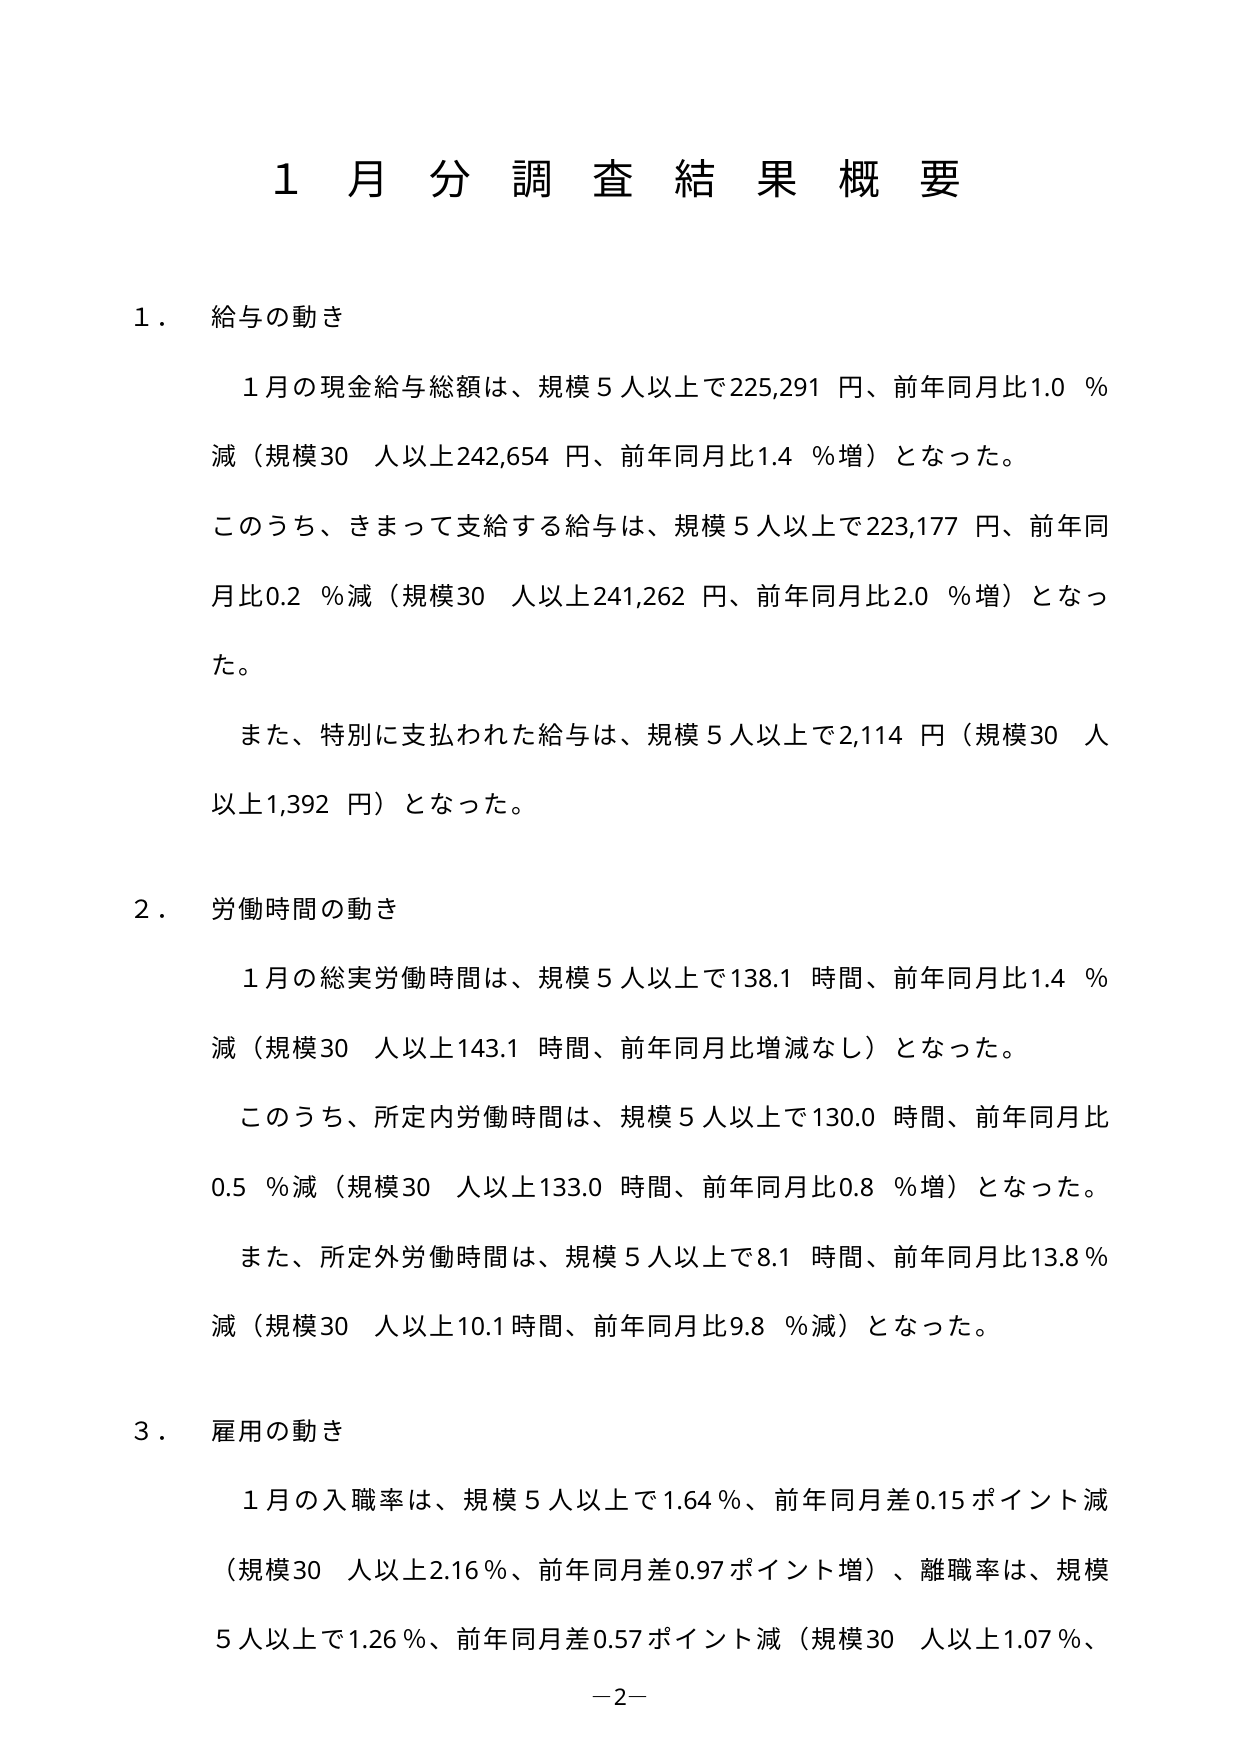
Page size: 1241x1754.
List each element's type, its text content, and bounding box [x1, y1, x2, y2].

text １ 月 分 調 査 結 果 概 要 [129, 142, 1111, 211]
text このうち、所定内労働時間は、規模５人以上で130.0時間、前年同月比0.5％減（規模30人以上133.0時間、前年同月比0.8％増）となった。 [184, 1081, 1111, 1220]
text このうち、きまって支給する給与は、規模５人以上で223,177円、前年同月比0.2％減（規模30人以上241,262円、前年同月比2.0％増）となった。 [184, 490, 1111, 698]
list 給与の動き [129, 281, 1111, 351]
text １月の総実労働時間は、規模５人以上で138.1時間、前年同月比1.4％減（規模30人以上143.1時間、前年同月比増減なし）となった。 [184, 942, 1111, 1081]
text また、所定外労働時間は、規模５人以上で8.1時間、前年同月比13.8％減（規模30人以上10.1時間、前年同月比9.8％減）となった。 [184, 1220, 1111, 1359]
text １月の現金給与総額は、規模５人以上で225,291円、前年同月比1.0％減（規模30人以上242,654円、前年同月比1.4％増）となった。 [184, 351, 1111, 490]
text また、特別に支払われた給与は、規模５人以上で2,114円（規模30人以上1,392円）となった。 [184, 698, 1111, 838]
list 雇用の動き [129, 1394, 1111, 1464]
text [184, 1464, 1111, 1673]
list 労働時間の動き [129, 872, 1111, 942]
